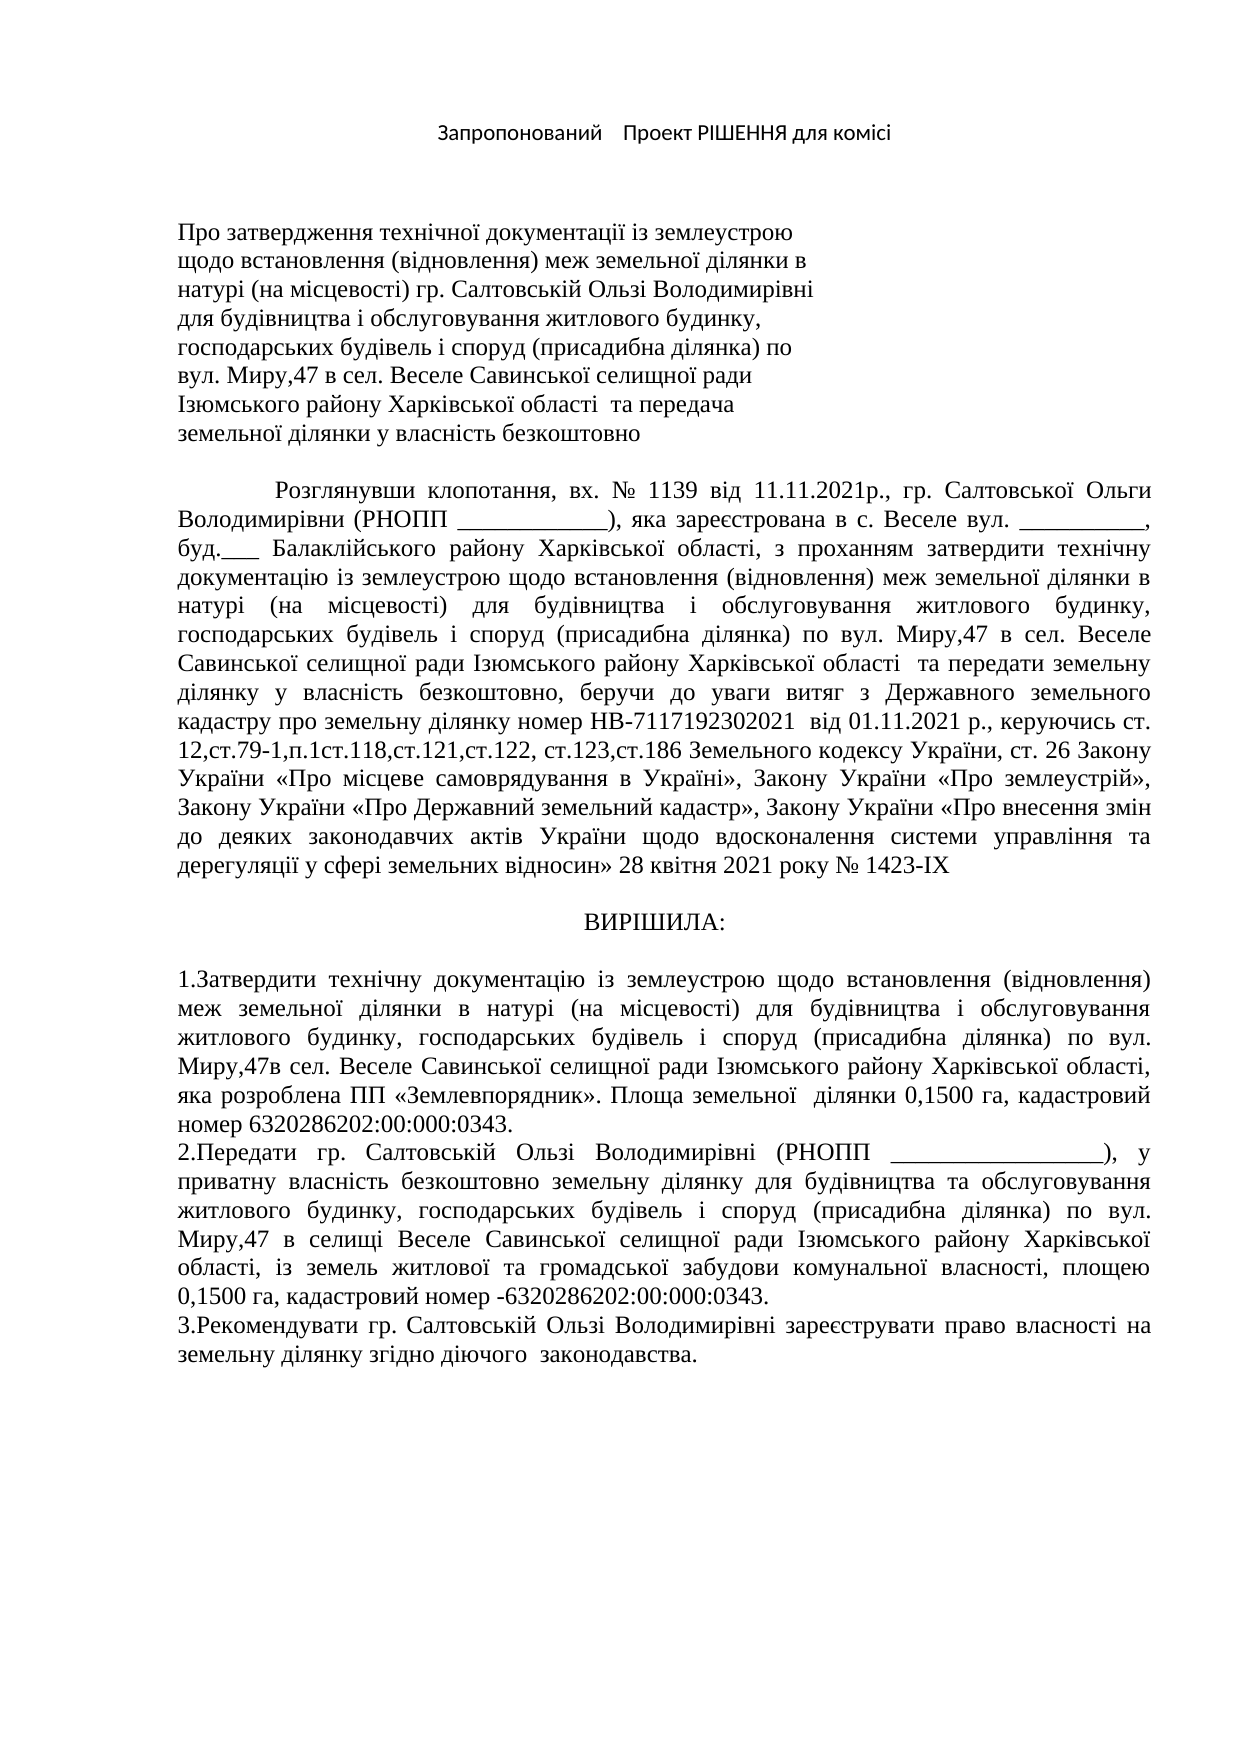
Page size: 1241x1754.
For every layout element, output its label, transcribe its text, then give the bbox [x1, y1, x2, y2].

text Запропонований Проект РІШЕННЯ для комісі [177, 118, 1152, 146]
text натурі (на місцевості) гр. Салтовській Ользі Володимирівні [177, 274, 1152, 303]
text для будівництва і обслуговування житлового будинку, [177, 303, 1152, 332]
text ВИРІШИЛА: [177, 907, 1152, 936]
text Про затвердження технічної документації із землеустрою [177, 217, 1152, 245]
text щодо встановлення (відновлення) меж земельної ділянки в [177, 245, 1152, 274]
text Ізюмського району Харківської області та передача [177, 389, 1152, 418]
text Розглянувши клопотання, вх. № 1139 від 11.11.2021р., гр. Салтовської Ольги Володимирівни (РНОПП ____________), яка зареєстрована в с. Веселе вул. __________, буд.___ Балаклійського району Харківської області, з проханням затвердити технічну документацію із землеустрою щодо встановлення (відновлення) меж земельної ділянки в натурі (на місцевості) для будівництва і обслуговування житлового будинку, господарських будівель і споруд (присадибна ділянка) по вул. Миру,47 в сел. Веселе Савинської селищної ради Ізюмського району Харківської області та передати земельну ділянку у власність безкоштовно, беручи до уваги витяг з Державного земельного кадастру про земельну ділянку номер НВ-7117192302021 від 01.11.2021 р., керуючись ст. 12,ст.79-1,п.1ст.118,ст.121,ст.122, ст.123,ст.186 Земельного кодексу України, ст. 26 Закону України «Про місцеве самоврядування в Україні», Закону України «Про землеустрій», Закону України «Про Державний земельний кадастр», Закону України «Про внесення змін до деяких законодавчих актів України щодо вдосконалення системи управління та дерегуляції у сфері земельних відносин» 28 квітня 2021 року № 1423-IX [177, 475, 1152, 879]
text вул. Миру,47 в сел. Веселе Савинської селищної ради [177, 360, 1152, 389]
text 3.Рекомендувати гр. Салтовській Ользі Володимирівні зареєструвати право власності на земельну ділянку згідно діючого законодавства. [177, 1310, 1152, 1367]
text 1.Затвердити технічну документацію із землеустрою щодо встановлення (відновлення) меж земельної ділянки в натурі (на місцевості) для будівництва і обслуговування житлового будинку, господарських будівель і споруд (присадибна ділянка) по вул. Миру,47в сел. Веселе Савинської селищної ради Ізюмського району Харківської області, яка розроблена ПП «Землевпорядник». Площа земельної ділянки 0,1500 га, кадастровий номер 6320286202:00:000:0343. [177, 964, 1152, 1137]
text земельної ділянки у власність безкоштовно [177, 418, 1152, 447]
text 2.Передати гр. Салтовській Ользі Володимирівні (РНОПП _________________), у приватну власність безкоштовно земельну ділянку для будівництва та обслуговування житлового будинку, господарських будівель і споруд (присадибна ділянка) по вул. Миру,47 в селищі Веселе Савинської селищної ради Ізюмського району Харківської області, із земель житлової та громадської забудови комунальної власності, площею 0,1500 га, кадастровий номер -6320286202:00:000:0343. [177, 1137, 1152, 1310]
text господарських будівель і споруд (присадибна ділянка) по [177, 332, 1152, 360]
